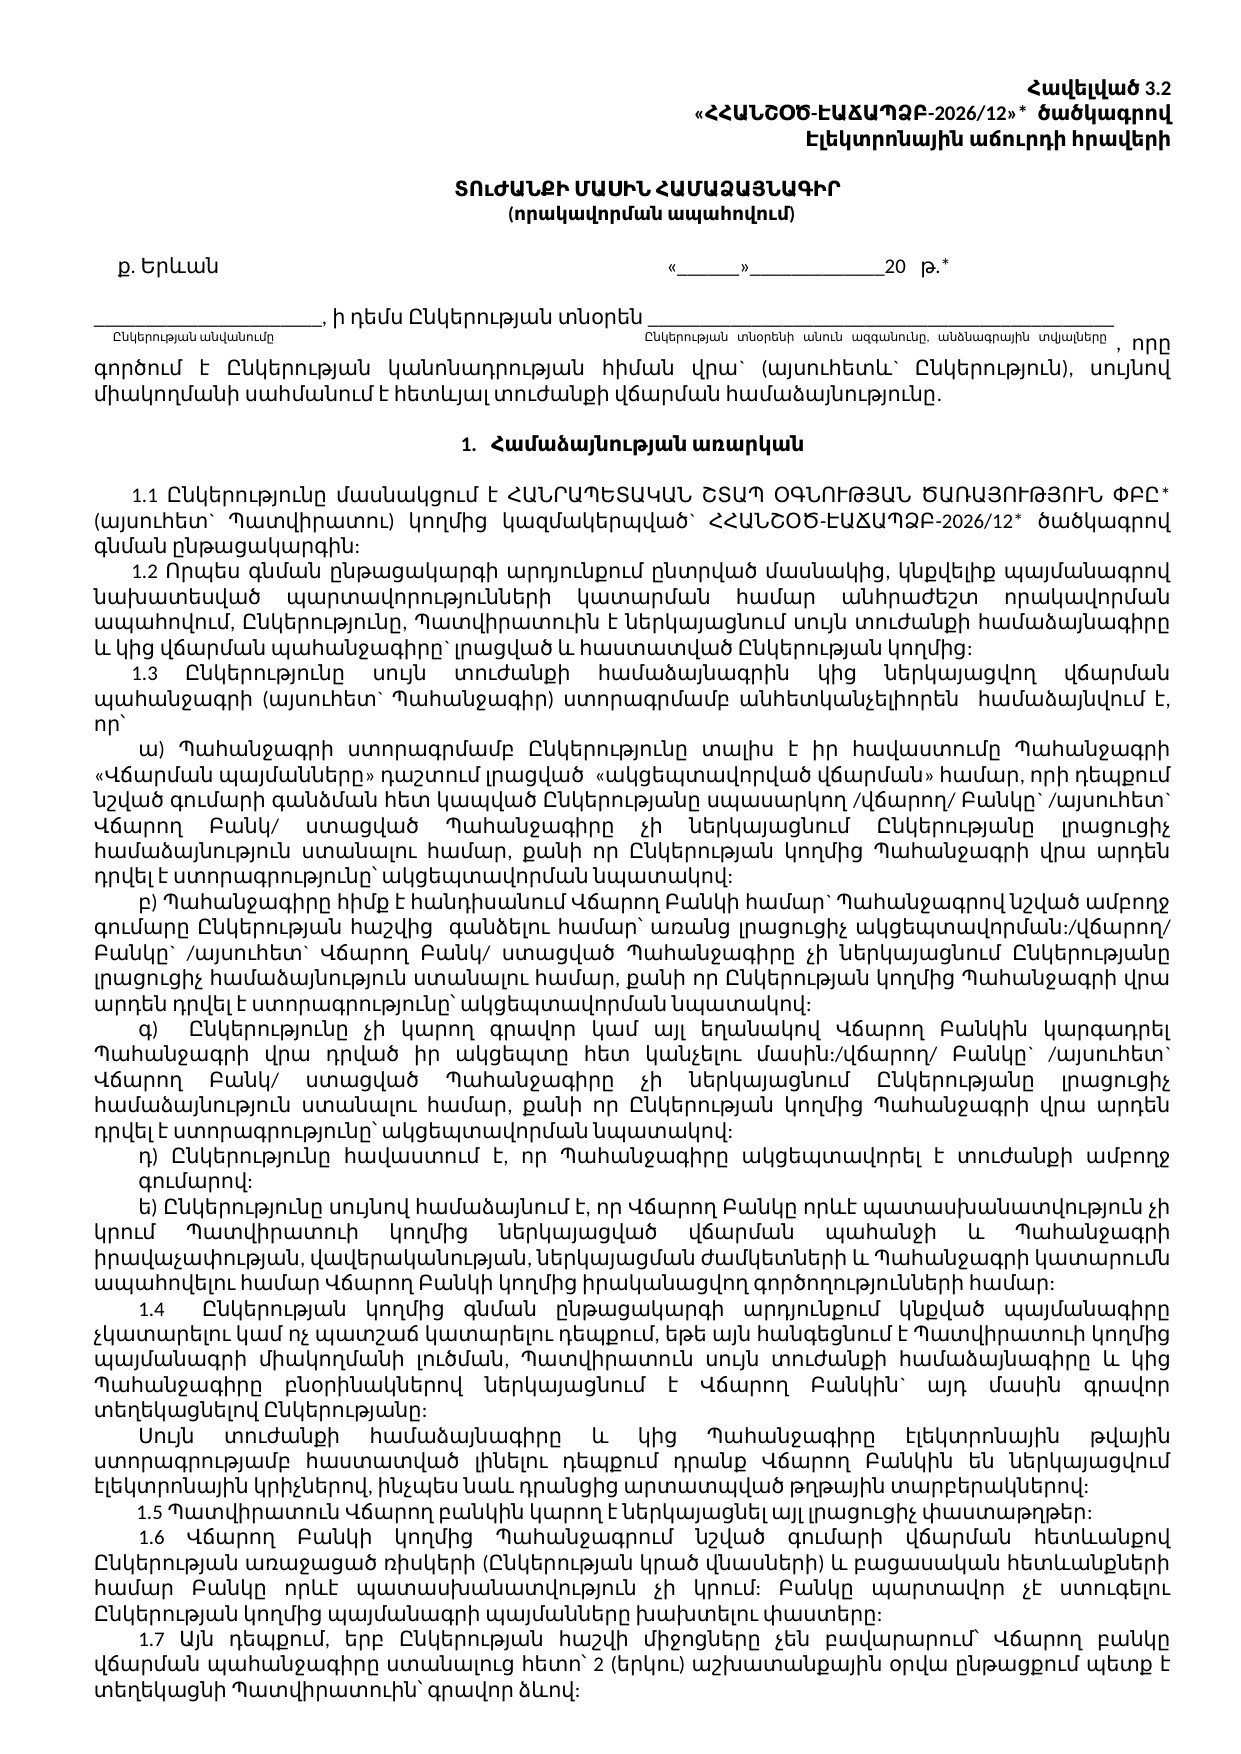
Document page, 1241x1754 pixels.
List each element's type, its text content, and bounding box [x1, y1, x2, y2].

text 1.4 Ընկերության կողմից գնման ընթացակարգի արդյունքում կնքված պայմանագիրը չկատարելու կամ ոչ պատշաճ կատարելու դեպքում, եթե այն հանգեցնում է Պատվիրատուի կողմից պայմանագրի միակողմանի լուծման, Պատվիրատուն սույն տուժանքի համաձայնագիրը և կից Պահանջագիրը բնօրինակներով ներկայացնում է Վճարող Բանկին` այդ մասին գրավոր տեղեկացնելով Ընկերությանը: [94, 1296, 1171, 1423]
text ե) Ընկերությունը սույնով համաձայնում է, որ Վճարող Բանկը որևէ պատասխանատվություն չի կրում Պատվիրատուի կողմից ներկայացված վճարման պահանջի և Պահանջագրի իրավաչափության, վավերականության, ներկայացման ժամկետների և Պահանջագրի կատարումն ապահովելու համար Վճարող Բանկի կողմից իրականացվող գործողությունների համար: [94, 1194, 1171, 1296]
text 1.6 Վճարող Բանկի կողմից Պահանջագրում նշված գումարի վճարման հետևանքով Ընկերության առաջացած ռիսկերի (Ընկերության կրած վնասների) և բացասական հետևանքների համար Բանկը որևէ պատասխանատվություն չի կրում: Բանկը պարտավոր չէ ստուգելու Ընկերության կողմից պայմանագրի պայմանները խախտելու փաստերը: [94, 1524, 1171, 1626]
text Սույն տուժանքի համաձայնագիրը և կից Պահանջագիրը էլեկտրոնային թվային ստորագրությամբ հաստատված լինելու դեպքում դրանք Վճարող Բանկին են ներկայացվում էլեկտրոնային կրիչներով, ինչպես նաև դրանցից արտատպված թղթային տարբերակներով: [94, 1423, 1171, 1499]
text դ) Ընկերությունը հավաստում է, որ Պահանջագիրը ակցեպտավորել է տուժանքի ամբողջ գումարով: [138, 1143, 1171, 1194]
text 1.7 Այն դեպքում, երբ Ընկերության հաշվի միջոցները չեն բավարարում՝ Վճարող բանկը վճարման պահանջագիրը ստանալուց հետո՝ 2 (երկու) աշխատանքային օրվա ընթացքում պետք է տեղեկացնի Պատվիրատուին՝ գրավոր ձևով: [94, 1626, 1171, 1702]
text Էլեկտրոնային աճուրդի հրավերի [94, 126, 1171, 151]
text (որակավորման ապահովում) [94, 202, 1171, 225]
text 1.1 Ընկերությունը մասնակցում է ՀԱՆՐԱՊԵՏԱԿԱՆ ՇՏԱՊ ՕԳՆՈՒԹՅԱՆ ԾԱՌԱՅՈՒԹՅՈՒՆ ՓԲԸ* (այսուհետ` Պատվիրատու) կողմից կազմակերպված` ՀՀԱՆՇՕԾ-ԷԱՃԱՊՁԲ-2026/12* ծածկագրով գնման ընթացակարգին: [94, 482, 1171, 559]
text գ) Ընկերությունը չի կարող գրավոր կամ այլ եղանակով Վճարող Բանկին կարգադրել Պահանջագրի վրա դրված իր ակցեպտը հետ կանչելու մասին:/վճարող/ Բանկը` /այսուհետ` Վճարող Բանկ/ ստացված Պահանջագիրը չի ներկայացնում Ընկերությանը լրացուցիչ համաձայնություն ստանալու համար, քանի որ Ընկերության կողմից Պահանջագրի վրա արդեն դրվել է ստորագրությունը՝ ակցեպտավորման նպատակով: [94, 1016, 1171, 1143]
text ______________________, ի դեմս Ընկերության տնօրեն _____________________________________________ [94, 304, 1171, 330]
text 1.5 Պատվիրատուն Վճարող բանկին կարող է ներկայացնել այլ լրացուցիչ փաստաթղթեր: [94, 1499, 1171, 1524]
text ՏՈւԺԱՆՔԻ ՄԱՍԻՆ ՀԱՄԱՁԱՅՆԱԳԻՐ [94, 177, 1171, 202]
text Հավելված 3.2 [94, 75, 1171, 100]
text ք. Երևան «______»_____________20 թ.* [94, 254, 1171, 279]
text 1. Համաձայնության առարկան [94, 432, 1171, 457]
text Ընկերության անվանումը Ընկերության տնօրենի անուն ազգանունը, անձնագրային տվյալները , որը գործում է Ընկերության կանոնադրության հիման վրա` (այսուհետև` Ընկերություն), սույնով միակողմանի սահմանում է հետևյալ տուժանքի վճարման համաձայնությունը. [94, 330, 1171, 406]
text ա) Պահանջագրի ստորագրմամբ Ընկերությունը տալիս է իր հավաստումը Պահանջագրի «Վճարման պայմանները» դաշտում լրացված «ակցեպտավորված վճարման» համար, որի դեպքում նշված գումարի գանձման հետ կապված Ընկերությանը սպասարկող /վճարող/ Բանկը` /այսուհետ` Վճարող Բանկ/ ստացված Պահանջագիրը չի ներկայացնում Ընկերությանը լրացուցիչ համաձայնություն ստանալու համար, քանի որ Ընկերության կողմից Պահանջագրի վրա արդեն դրվել է ստորագրությունը՝ ակցեպտավորման նպատակով: [94, 737, 1171, 889]
text «ՀՀԱՆՇՕԾ-ԷԱՃԱՊՁԲ-2026/12»* ծածկագրով [94, 100, 1171, 126]
text 1.3 Ընկերությունը սույն տուժանքի համաձայնագրին կից ներկայացվող վճարման պահանջագրի (այսուհետ` Պահանջագիր) ստորագրմամբ անհետկանչելիորեն համաձայնվում է, որ՝ [94, 660, 1171, 737]
text 1.2 Որպես գնման ընթացակարգի արդյունքում ընտրված մասնակից, կնքվելիք պայմանագրով նախատեսված պարտավորությունների կատարման համար անհրաժեշտ որակավորման ապահովում, Ընկերությունը, Պատվիրատուին է ներկայացնում սույն տուժանքի համաձայնագիրը և կից վճարման պահանջագիրը` լրացված և հաստատված Ընկերության կողմից: [94, 559, 1171, 660]
text բ) Պահանջագիրը հիմք է հանդիսանում Վճարող Բանկի համար` Պահանջագրով նշված ամբողջ գումարը Ընկերության հաշվից գանձելու համար՝ առանց լրացուցիչ ակցեպտավորման:/վճարող/ Բանկը` /այսուհետ` Վճարող Բանկ/ ստացված Պահանջագիրը չի ներկայացնում Ընկերությանը լրացուցիչ համաձայնություն ստանալու համար, քանի որ Ընկերության կողմից Պահանջագրի վրա արդեն դրվել է ստորագրությունը՝ ակցեպտավորման նպատակով: [94, 889, 1171, 1016]
